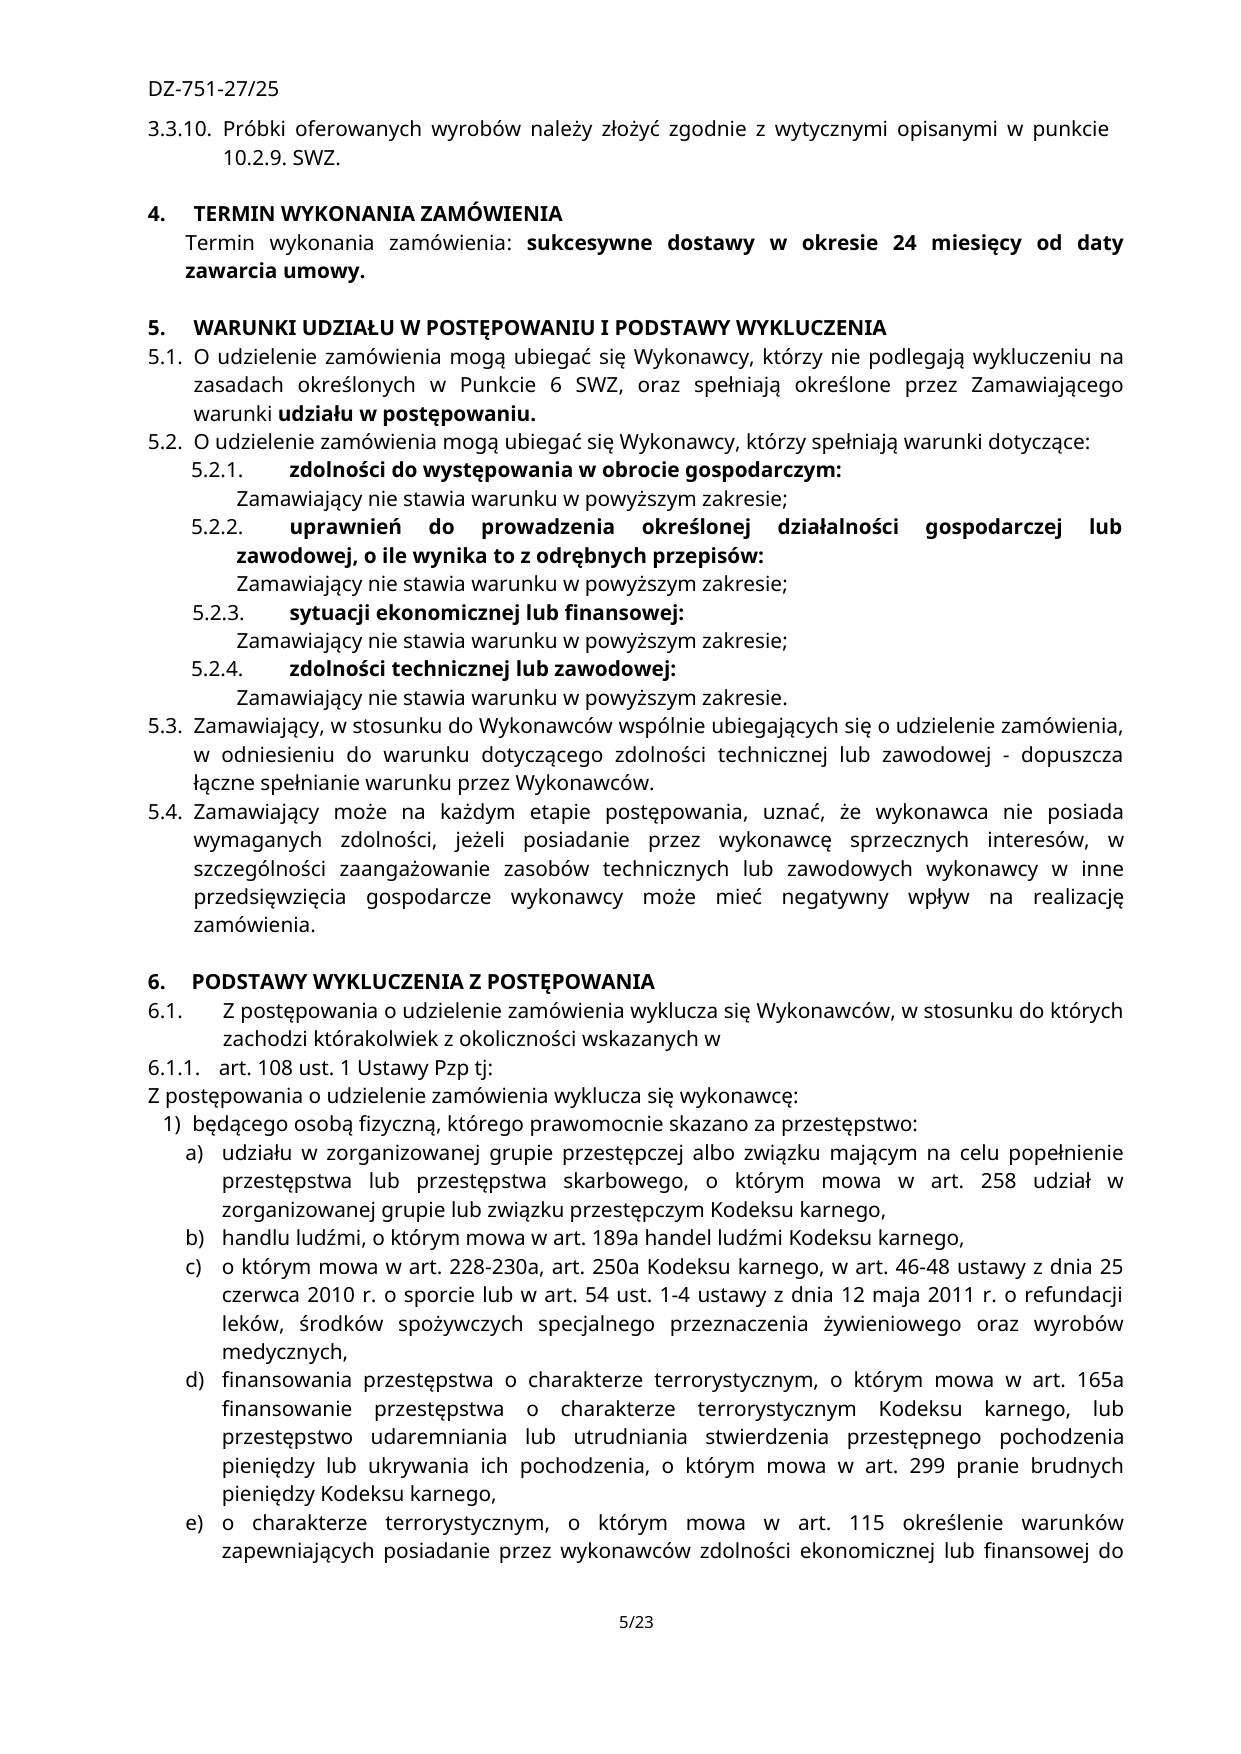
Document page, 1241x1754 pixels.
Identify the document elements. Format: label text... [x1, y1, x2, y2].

list PODSTAWY WYKLUCZENIA Z POSTĘPOWANIA [148, 967, 1110, 996]
list uprawnień do prowadzenia określonej działalności gospodarczej lub zawodowej, o ile wynika to z odrębnych przepisów: [191, 512, 1123, 569]
list zdolności technicznej lub zawodowej: [191, 654, 1123, 683]
text 5. WARUNKI UDZIAŁU W POSTĘPOWANIU I PODSTAWY WYKLUCZENIA [148, 313, 1125, 342]
list art. 108 ust. 1 Ustawy Pzp tj: [148, 1053, 1125, 1081]
text Zamawiający nie stawia warunku w powyższym zakresie; [236, 626, 1123, 654]
text Zamawiający nie stawia warunku w powyższym zakresie. [236, 683, 1123, 711]
text Z postępowania o udzielenie zamówienia wyklucza się wykonawcę: [148, 1081, 1125, 1109]
text Termin wykonania zamówienia: sukcesywne dostawy w okresie 24 miesięcy od daty zawarcia umowy. [185, 228, 1125, 285]
list Zamawiający, w stosunku do Wykonawców wspólnie ubiegających się o udzielenie zamówienia, w odniesieniu do warunku dotyczącego zdolności technicznej lub zawodowej - dopuszcza łączne spełnianie warunku przez Wykonawców. [148, 711, 1125, 797]
list zdolności do występowania w obrocie gospodarczym: [191, 456, 1123, 484]
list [185, 1508, 1125, 1564]
list O udzielenie zamówienia mogą ubiegać się Wykonawcy, którzy spełniają warunki dotyczące: [148, 427, 1125, 456]
text 4. TERMIN WYKONANIA ZAMÓWIENIA [148, 199, 1125, 228]
list o którym mowa w art. 228-230a, art. 250a Kodeksu karnego, w art. 46-48 ustawy z dnia 25 czerwca 2010 r. o sporcie lub w art. 54 ust. 1-4 ustawy z dnia 12 maja 2011 r. o refundacji leków, środków spożywczych specjalnego przeznaczenia żywieniowego oraz wyrobów medycznych, [185, 1252, 1125, 1366]
list Zamawiający może na każdym etapie postępowania, uznać, że wykonawca nie posiada wymaganych zdolności, jeżeli posiadanie przez wykonawcę sprzecznych interesów, w szczególności zaangażowanie zasobów technicznych lub zawodowych wykonawcy w inne przedsięwzięcia gospodarcze wykonawcy może mieć negatywny wpływ na realizację zamówienia. [148, 797, 1125, 939]
text Zamawiający nie stawia warunku w powyższym zakresie; [236, 484, 1123, 512]
list udziału w zorganizowanej grupie przestępczej albo związku mającym na celu popełnienie przestępstwa lub przestępstwa skarbowego, o którym mowa w art. 258 udział w zorganizowanej grupie lub związku przestępczym Kodeksu karnego, [185, 1138, 1125, 1223]
list będącego osobą fizyczną, którego prawomocnie skazano za przestępstwo: [162, 1109, 1125, 1138]
list sytuacji ekonomicznej lub finansowej: [192, 598, 1123, 626]
list Próbki oferowanych wyrobów należy złożyć zgodnie z wytycznymi opisanymi w punkcie 10.2.9. SWZ. [148, 114, 1110, 171]
text Zamawiający nie stawia warunku w powyższym zakresie; [236, 569, 1123, 598]
list finansowania przestępstwa o charakterze terrorystycznym, o którym mowa w art. 165a finansowanie przestępstwa o charakterze terrorystycznym Kodeksu karnego, lub przestępstwo udaremniania lub utrudniania stwierdzenia przestępnego pochodzenia pieniędzy lub ukrywania ich pochodzenia, o którym mowa w art. 299 pranie brudnych pieniędzy Kodeksu karnego, [185, 1366, 1125, 1508]
list Z postępowania o udzielenie zamówienia wyklucza się Wykonawców, w stosunku do których zachodzi którakolwiek z okoliczności wskazanych w [148, 996, 1125, 1053]
list O udzielenie zamówienia mogą ubiegać się Wykonawcy, którzy nie podlegają wykluczeniu na zasadach określonych w Punkcie 6 SWZ, oraz spełniają określone przez Zamawiającego warunki udziału w postępowaniu. [148, 342, 1125, 427]
list handlu ludźmi, o którym mowa w art. 189a handel ludźmi Kodeksu karnego, [185, 1223, 1125, 1252]
